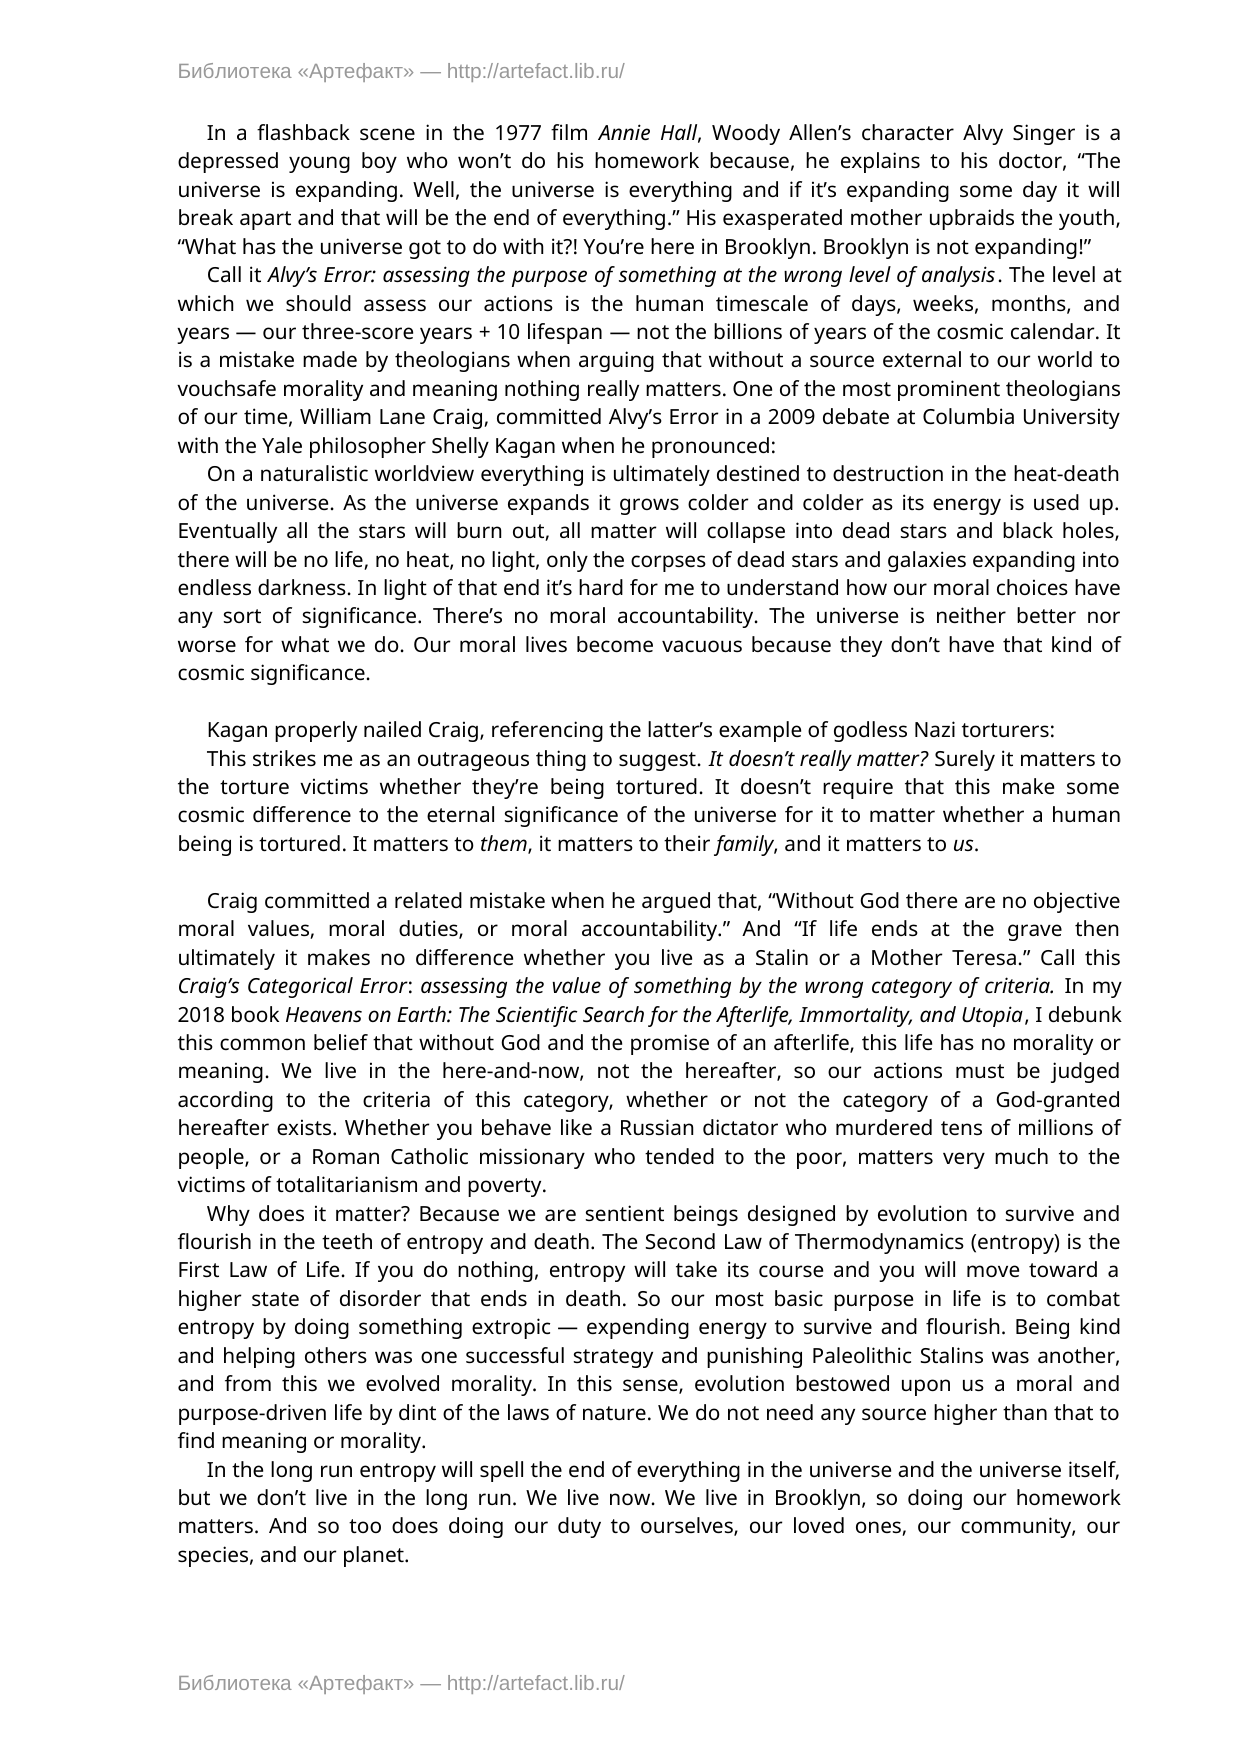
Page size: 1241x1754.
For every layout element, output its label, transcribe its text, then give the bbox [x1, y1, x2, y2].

text This strikes me as an outrageous thing to suggest. It doesn’t really matter? Surely it matters to the torture victims whether they’re being tortured. It doesn’t require that this make some cosmic difference to the eternal significance of the universe for it to matter whether a human being is tortured. It matters to them, it matters to their family, and it matters to us. [177, 744, 1122, 857]
text Why does it matter? Because we are sentient beings designed by evolution to survive and flourish in the teeth of entropy and death. The Second Law of Thermodynamics (entropy) is the First Law of Life. If you do nothing, entropy will take its course and you will move toward a higher state of disorder that ends in death. So our most basic purpose in life is to combat entropy by doing something extropic — expending energy to survive and flourish. Being kind and helping others was one successful strategy and punishing Paleolithic Stalins was another, and from this we evolved morality. In this sense, evolution bestowed upon us a moral and purpose-driven life by dint of the laws of nature. We do not need any source higher than that to find meaning or morality. [177, 1199, 1122, 1455]
text Call it Alvy’s Error: assessing the purpose of something at the wrong level of analysis. The level at which we should assess our actions is the human timescale of days, weeks, months, and years — our three-score years + 10 lifespan — not the billions of years of the cosmic calendar. It is a mistake made by theologians when arguing that without a source external to our world to vouchsafe morality and meaning nothing really matters. One of the most prominent theologians of our time, William Lane Craig, committed Alvy’s Error in a 2009 debate at Columbia University with the Yale philosopher Shelly Kagan when he pronounced: [177, 260, 1122, 459]
text In the long run entropy will spell the end of everything in the universe and the universe itself, but we don’t live in the long run. We live now. We live in Brooklyn, so doing our homework matters. And so too does doing our duty to ourselves, our loved ones, our community, our species, and our planet. [177, 1455, 1122, 1568]
text On a naturalistic worldview everything is ultimately destined to destruction in the heat-death of the universe. As the universe expands it grows colder and colder as its energy is used up. Eventually all the stars will burn out, all matter will collapse into dead stars and black holes, there will be no life, no heat, no light, only the corpses of dead stars and galaxies expanding into endless darkness. In light of that end it’s hard for me to understand how our moral choices have any sort of significance. There’s no moral accountability. The universe is neither better nor worse for what we do. Our moral lives become vacuous because they don’t have that kind of cosmic significance. [177, 459, 1122, 687]
text Kagan properly nailed Craig, referencing the latter’s example of godless Nazi torturers: [177, 715, 1122, 744]
text In a flashback scene in the 1977 film Annie Hall, Woody Allen’s character Alvy Singer is a depressed young boy who won’t do his homework because, he explains to his doctor, “The universe is expanding. Well, the universe is everything and if it’s expanding some day it will break apart and that will be the end of everything.” His exasperated mother upbraids the youth, “What has the universe got to do with it?! You’re here in Brooklyn. Brooklyn is not expanding!” [177, 118, 1122, 260]
text Craig committed a related mistake when he argued that, “Without God there are no objective moral values, moral duties, or moral accountability.” And “If life ends at the grave then ultimately it makes no difference whether you live as a Stalin or a Mother Teresa.” Call this Craig’s Categorical Error: assessing the value of something by the wrong category of criteria. In my 2018 book Heavens on Earth: The Scientific Search for the Afterlife, Immortality, and Utopia, I debunk this common belief that without God and the promise of an afterlife, this life has no morality or meaning. We live in the here-and-now, not the hereafter, so our actions must be judged according to the criteria of this category, whether or not the category of a God-granted hereafter exists. Whether you behave like a Russian dictator who murdered tens of millions of people, or a Roman Catholic missionary who tended to the poor, matters very much to the victims of totalitarianism and poverty. [177, 886, 1122, 1199]
